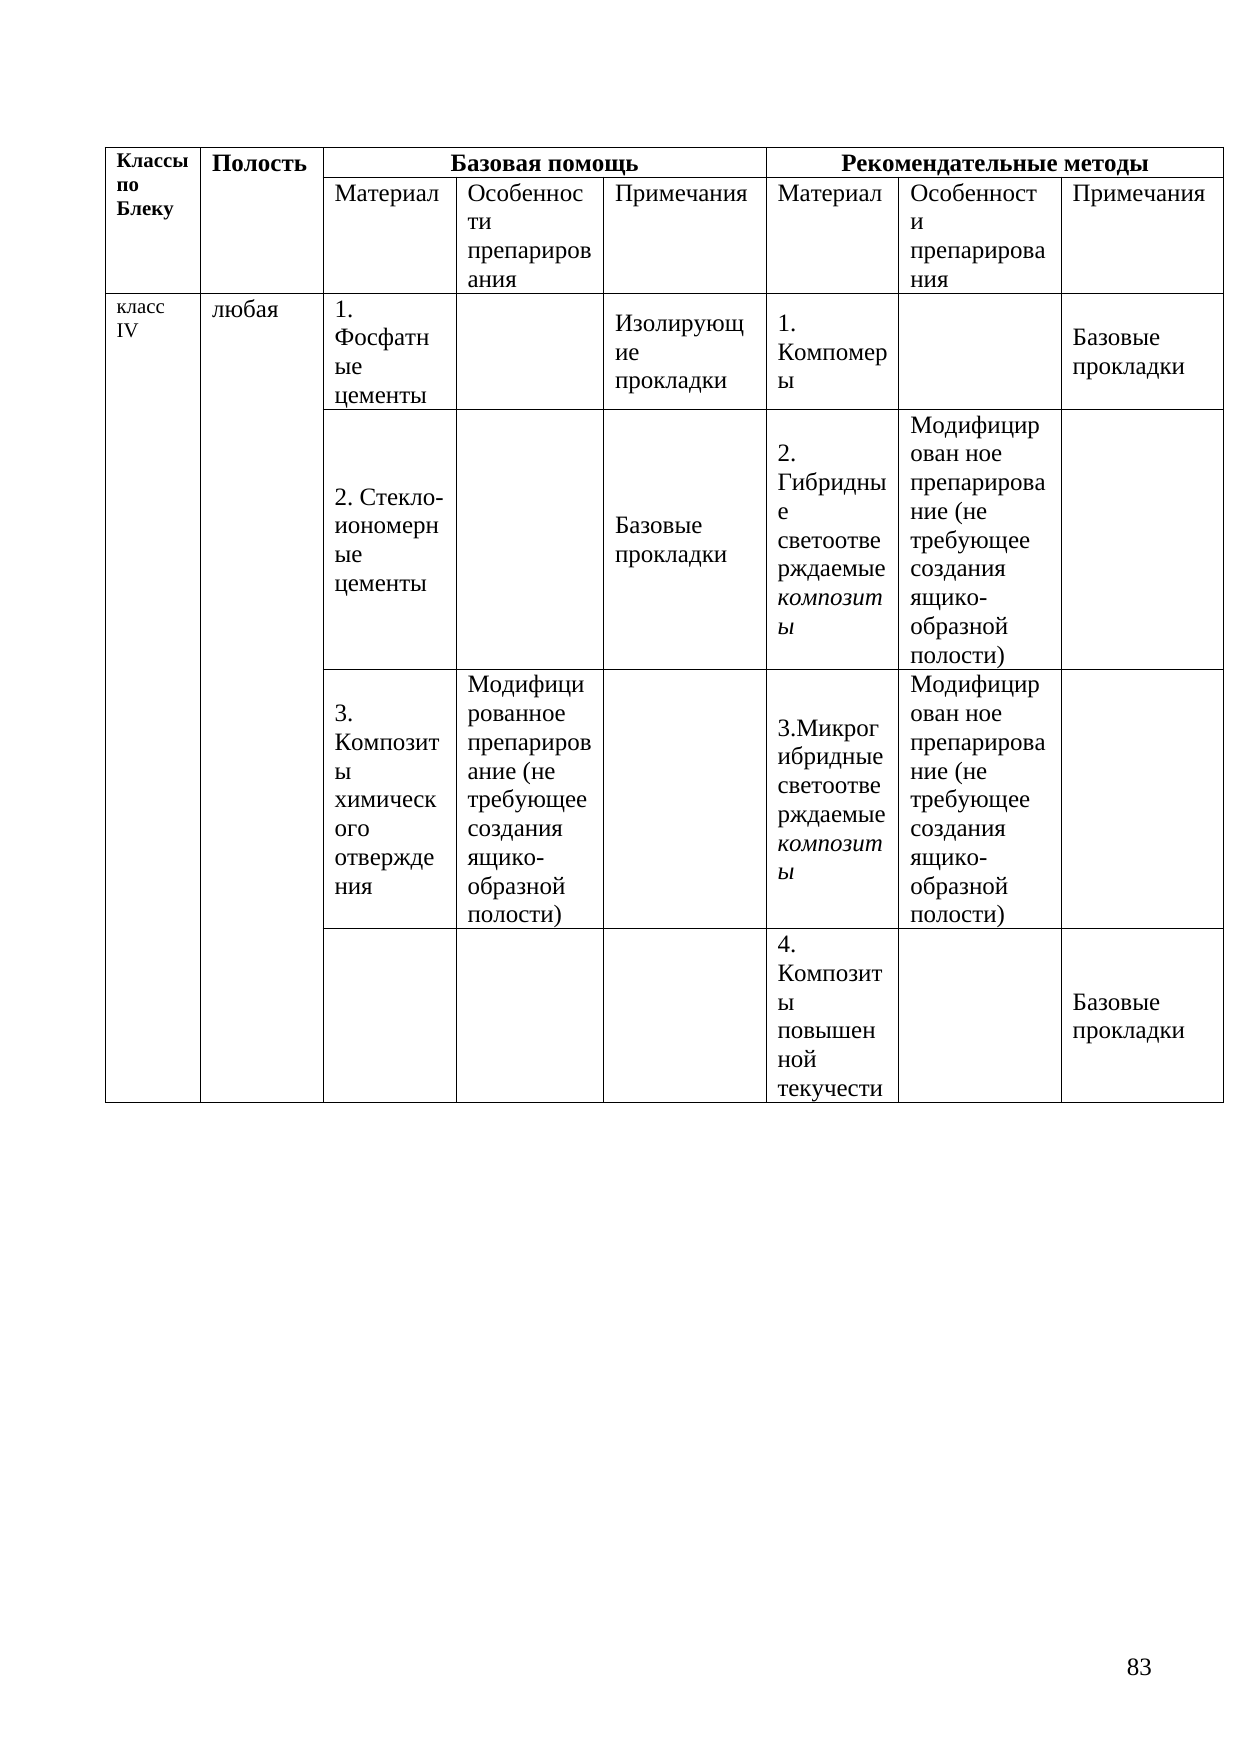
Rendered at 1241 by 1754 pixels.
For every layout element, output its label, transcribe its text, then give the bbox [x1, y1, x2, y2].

table_cell Базовые прокладки [1062, 929, 1223, 1102]
table_cell 2. Гибридные светоотверждаемые композиты [767, 410, 898, 668]
table_header Рекомендательные методы [767, 148, 1223, 177]
table_cell Модифицирован ное препарирование (не требующее создания ящико- образной полости) [899, 410, 1061, 668]
table_cell Материал [324, 178, 456, 293]
table_header Полость [201, 148, 323, 293]
table_cell Особенности препарирования [899, 178, 1061, 293]
table_cell [899, 294, 1061, 409]
table_cell [324, 929, 456, 1102]
table_header Базовая помощь [324, 148, 766, 177]
table_cell [1062, 670, 1223, 928]
table_cell Примечания [604, 178, 766, 293]
table_cell Особенности препарирования [457, 178, 603, 293]
table_cell [604, 670, 766, 928]
table_cell [1062, 410, 1223, 668]
table_cell Примечания [1062, 178, 1223, 293]
table_cell класс IV [106, 294, 200, 1102]
table_cell 1. Фосфатные цементы [324, 294, 456, 409]
table_cell 2. Стекло- иономерные цементы [324, 410, 456, 668]
table_cell Материал [767, 178, 898, 293]
table_cell любая [201, 294, 323, 1102]
table_cell Модифицирован ное препарирование (не требующее создания ящико- образной полости) [899, 670, 1061, 928]
table_cell Модифицированное препарирование (не требующее создания ящико- образной полости) [457, 670, 603, 928]
table_cell 1. Компомеры [767, 294, 898, 409]
table_cell [457, 294, 603, 409]
table_cell 4. Композиты повышенной текучести [767, 929, 898, 1102]
table_cell [604, 929, 766, 1102]
table_cell 3.Микрогибридные светоотверждаемые композиты [767, 670, 898, 928]
table_cell [457, 410, 603, 668]
table_cell [899, 929, 1061, 1102]
table_cell 3. Композиты химического отверждения [324, 670, 456, 928]
table_cell [457, 929, 603, 1102]
table_header Классы по Блеку [106, 148, 200, 293]
table_cell Базовые прокладки [1062, 294, 1223, 409]
table_cell Изолирующие прокладки [604, 294, 766, 409]
table_cell Базовые прокладки [604, 410, 766, 668]
